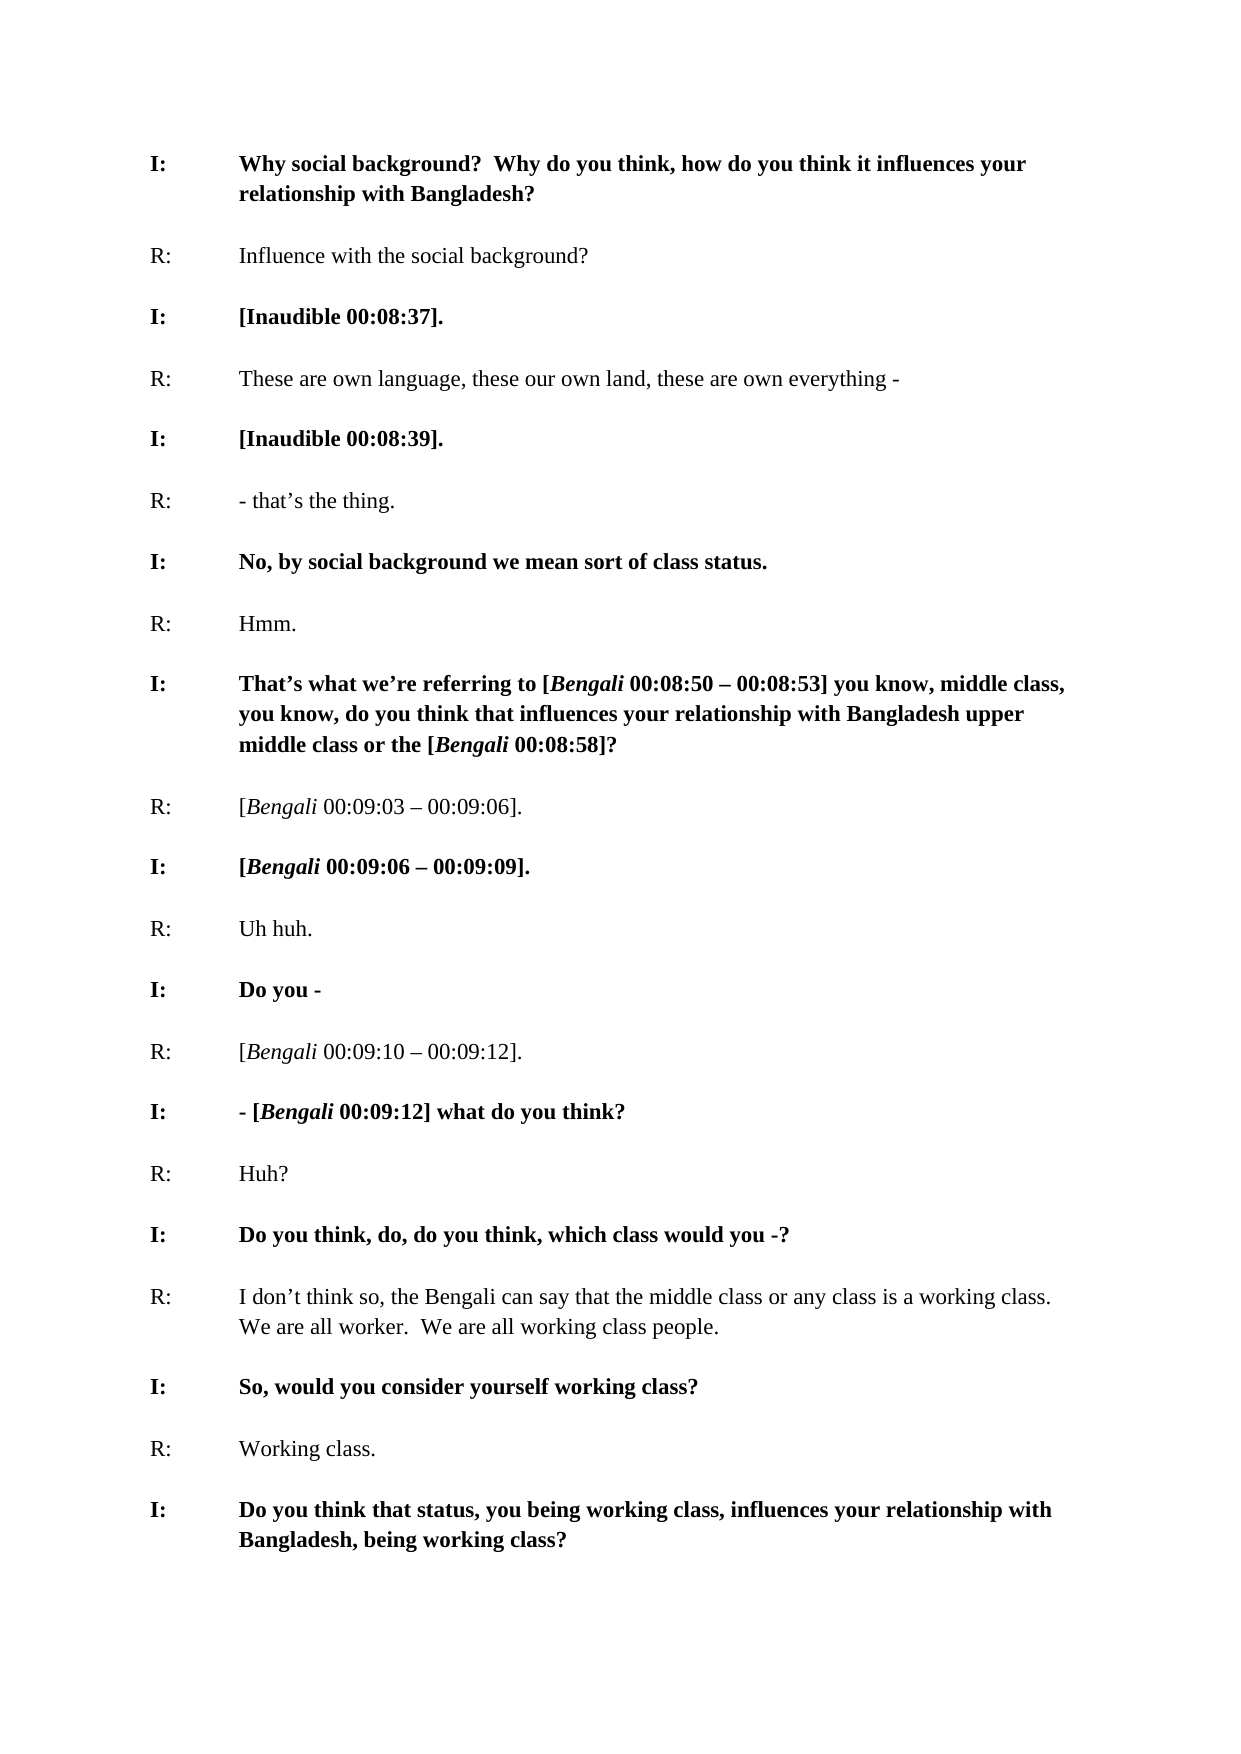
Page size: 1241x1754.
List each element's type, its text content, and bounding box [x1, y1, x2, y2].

text I: Why social background? Why do you think, how do you think it influences your relationship with Bangladesh? [150, 150, 1090, 207]
text R: Working class. [150, 1435, 1090, 1462]
text I: That’s what we’re referring to [Bengali 00:08:50 – 00:08:53] you know, middle class, you know, do you think that influences your relationship with Bangladesh upper middle class or the [Bengali 00:08:58]? [150, 670, 1090, 757]
text R: Huh? [150, 1160, 1090, 1187]
text I: Do you think that status, you being working class, influences your relationship with Bangladesh, being working class? [150, 1496, 1090, 1552]
text I: [Inaudible 00:08:37]. [150, 303, 1090, 329]
text I: [Bengali 00:09:06 – 00:09:09]. [150, 853, 1090, 879]
text I: Do you - [150, 976, 1090, 1002]
text R: I don’t think so, the Bengali can say that the middle class or any class is a working class. We are all worker. We are all working class people. [150, 1283, 1090, 1339]
text I: [Inaudible 00:08:39]. [150, 425, 1090, 452]
text I: So, would you consider yourself working class? [150, 1373, 1090, 1400]
text R: Uh huh. [150, 915, 1090, 942]
text I: - [Bengali 00:09:12] what do you think? [150, 1098, 1090, 1124]
text I: Do you think, do, do you think, which class would you -? [150, 1221, 1090, 1247]
text R: - that’s the thing. [150, 487, 1090, 514]
text R: [Bengali 00:09:03 – 00:09:06]. [150, 793, 1090, 819]
text R: [Bengali 00:09:10 – 00:09:12]. [150, 1038, 1090, 1064]
text R: Influence with the social background? [150, 242, 1090, 269]
text R: Hmm. [150, 610, 1090, 636]
text R: These are own language, these our own land, these are own everything - [150, 365, 1090, 391]
text I: No, by social background we mean sort of class status. [150, 548, 1090, 574]
